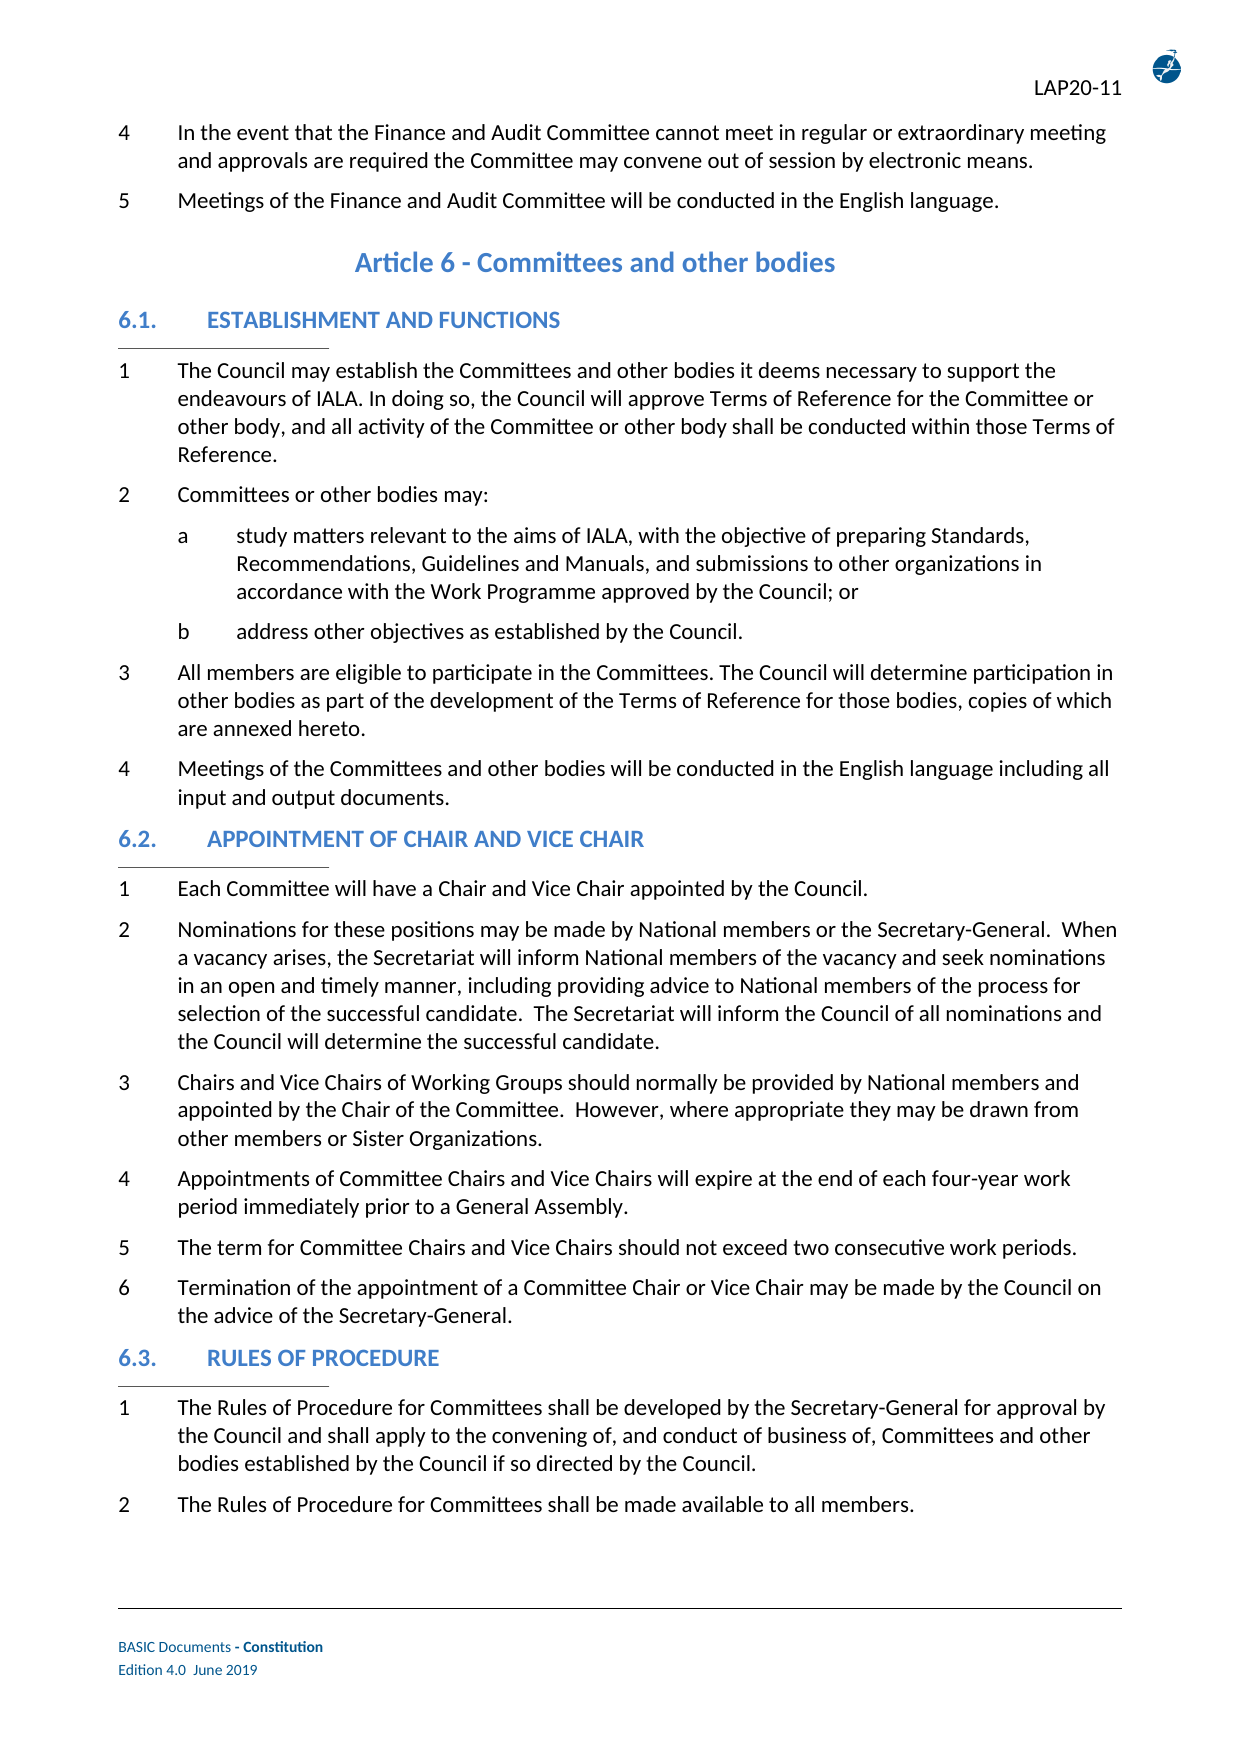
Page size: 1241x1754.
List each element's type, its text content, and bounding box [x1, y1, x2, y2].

list address other objectives as established by the Council. [177, 617, 1122, 646]
list study matters relevant to the aims of IALA, with the objective of preparing Standards, Recommendations, Guidelines and Manuals, and submissions to other organizations in accordance with the Work Programme approved by the Council; or [177, 521, 1122, 605]
text - Committees and other bodies [118, 244, 1122, 279]
subtitle Rules of Procedure [118, 1342, 1033, 1372]
list Nominations for these positions may be made by National members or the Secretary-General. When a vacancy arises, the Secretariat will inform National members of the vacancy and seek nominations in an open and timely manner, including providing advice to National members of the process for selection of the successful candidate. The Secretariat will inform the Council of all nominations and the Council will determine the successful candidate. [118, 915, 1122, 1055]
picture [1121, 0, 1240, 118]
subtitle Appointment of Chair and Vice Chair [118, 823, 1033, 854]
list The Rules of Procedure for Committees shall be made available to all members. [118, 1490, 1122, 1518]
list The Council may establish the Committees and other bodies it deems necessary to support the endeavours of IALA. In doing so, the Council will approve Terms of Reference for the Committee or other body, and all activity of the Committee or other body shall be conducted within those Terms of Reference. [118, 356, 1122, 468]
subtitle Establishment and functions [118, 304, 1033, 335]
list Each Committee will have a Chair and Vice Chair appointed by the Council. [118, 874, 1122, 902]
list Appointments of Committee Chairs and Vice Chairs will expire at the end of each four-year work period immediately prior to a General Assembly. [118, 1164, 1122, 1220]
list Committees or other bodies may: [118, 480, 1122, 508]
list All members are eligible to participate in the Committees. The Council will determine participation in other bodies as part of the development of the Terms of Reference for those bodies, copies of which are annexed hereto. [118, 658, 1122, 742]
list The Rules of Procedure for Committees shall be developed by the Secretary-General for approval by the Council and shall apply to the convening of, and conduct of business of, Committees and other bodies established by the Council if so directed by the Council. [118, 1393, 1122, 1477]
list Chairs and Vice Chairs of Working Groups should normally be provided by National members and appointed by the Chair of the Committee. However, where appropriate they may be drawn from other members or Sister Organizations. [118, 1068, 1122, 1152]
list Meetings of the Committees and other bodies will be conducted in the English language including all input and output documents. [118, 754, 1122, 811]
list In the event that the Finance and Audit Committee cannot meet in regular or extraordinary meeting and approvals are required the Committee may convene out of session by electronic means. [118, 118, 1122, 174]
list Termination of the appointment of a Committee Chair or Vice Chair may be made by the Council on the advice of the Secretary-General. [118, 1273, 1122, 1329]
list Meetings of the Finance and Audit Committee will be conducted in the English language. [118, 187, 1122, 215]
list The term for Committee Chairs and Vice Chairs should not exceed two consecutive work periods. [118, 1233, 1122, 1261]
